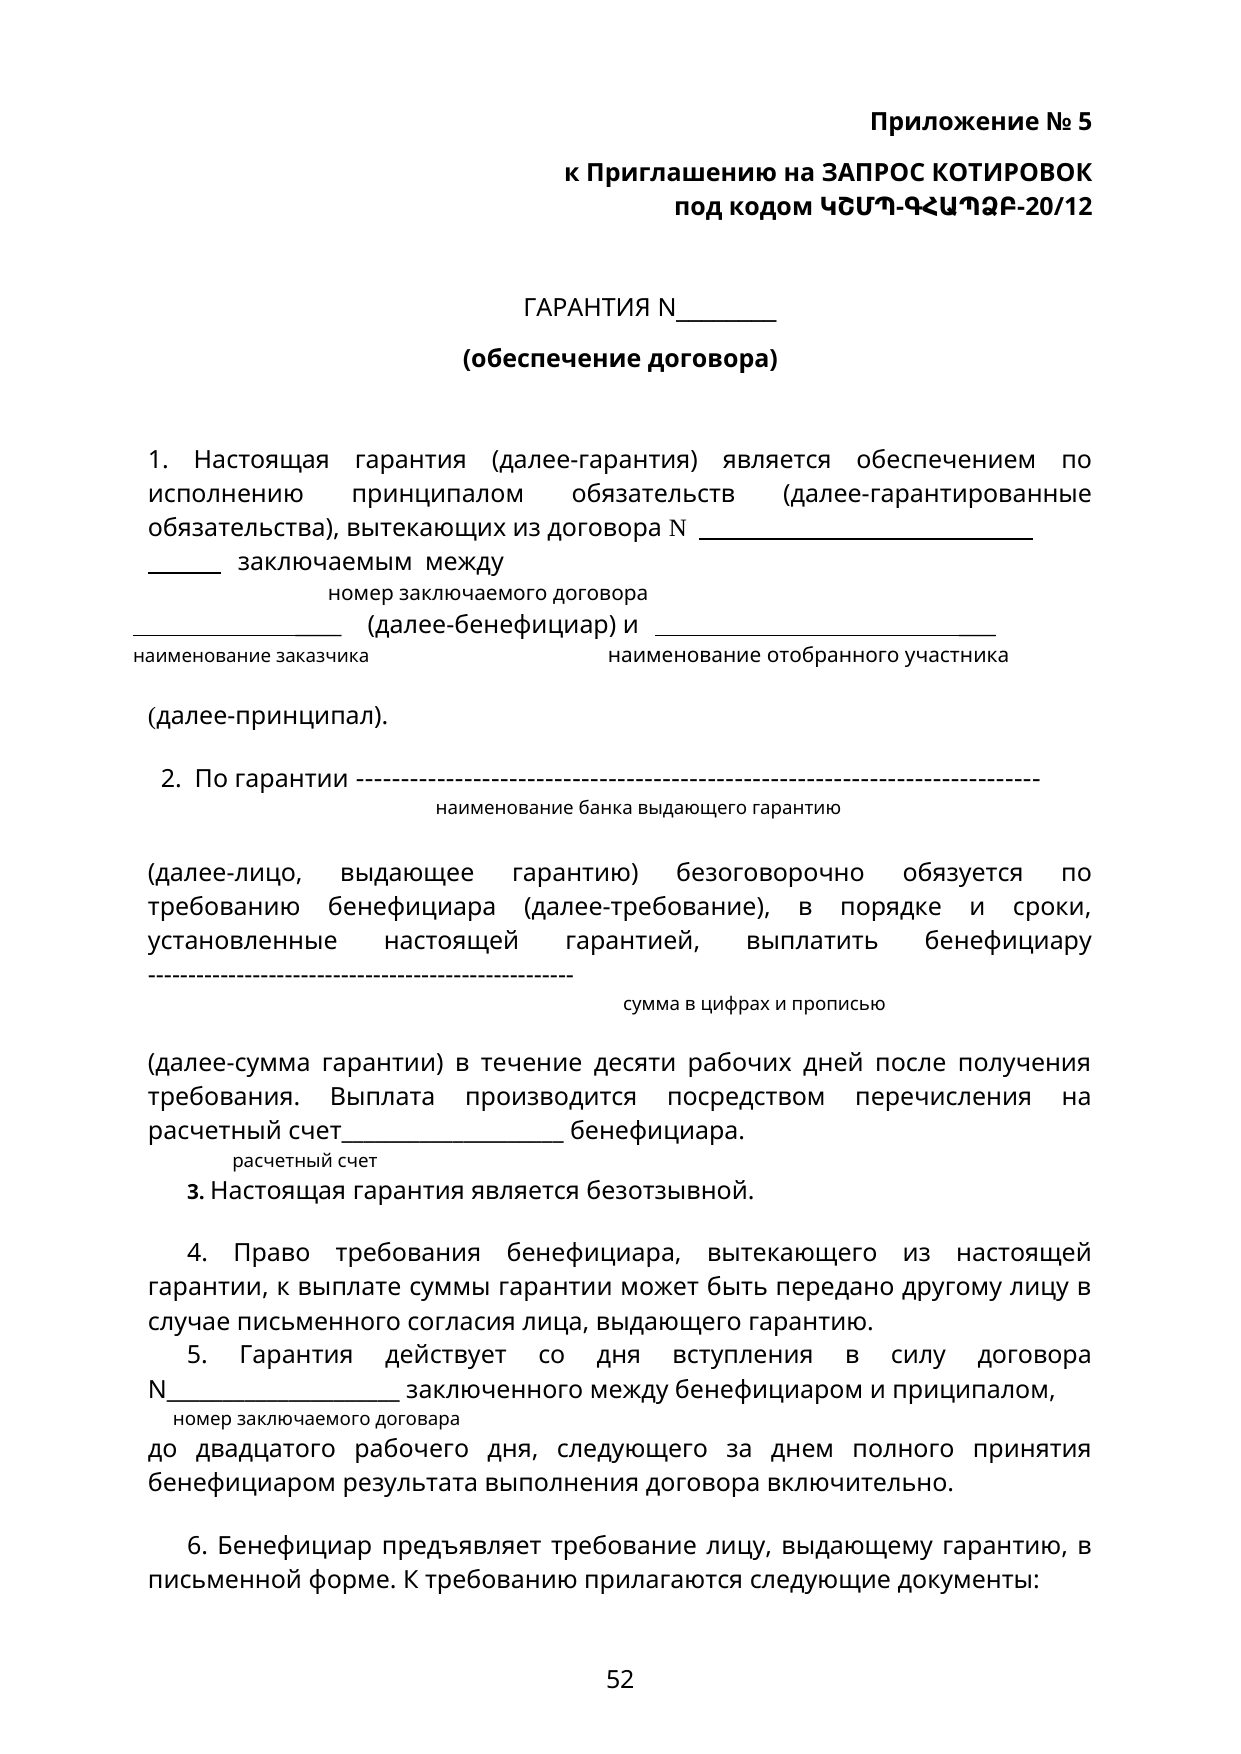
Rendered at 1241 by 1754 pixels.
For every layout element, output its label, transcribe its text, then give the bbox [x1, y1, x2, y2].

text наименование заказчика наименование отобранного участника [133, 641, 1092, 669]
text ГАРАНТИЯ N________ [148, 290, 1092, 324]
text _____ (далее-бенефициар) и ____ [133, 607, 1092, 641]
text 1. Настоящая гарантия (далее-гарантия) является обеспечением по исполнению принципалом обязательств (далее-гарантированные обязательства), вытекающих из договора N заключаемым между [148, 442, 1092, 578]
text Приложение № 5 [148, 103, 1092, 137]
text 2. По гарантии ---------------------------------------------------------------------------- [148, 761, 1092, 795]
text 4. Право требования бенефициара, вытекающего из настоящей гарантии, к выплате суммы гарантии может быть передано другому лицу в случае письменного согласия лица, выдающего гарантию. [148, 1235, 1092, 1337]
text номер заключаемого договора [148, 578, 1092, 607]
text (далее-сумма гарантии) в течение десяти рабочих дней после получения требования. Выплата производится посредством перечисления на расчетный счет____________________ бенефициара. [148, 1045, 1092, 1147]
text 3. Настоящая гарантия является безотзывной. [148, 1172, 1092, 1207]
text (далее-принципал). [148, 698, 1092, 732]
text 5. Гарантия действует со дня вступления в силу договора N_____________________ заключенного между бенефициаром и приципалом, [148, 1337, 1092, 1405]
text (далее-лицо, выдающее гарантию) безоговорочно обязуется по требованию бенефициара (далее-требование), в порядке и сроки, установленные настоящей гарантией, выплатить бенефициару ----------------------------------------------------- [148, 854, 1092, 991]
text сумма в цифрах и прописью [148, 991, 1092, 1016]
text расчетный счет [148, 1147, 1092, 1172]
text номер заключаемого договара [148, 1405, 1092, 1431]
text до двадцатого рабочего дня, следующего за днем полного принятия бенефициаром результата выполнения договора включительно. [148, 1431, 1092, 1499]
text 6. Бенефициар предъявляет требование лицу, выдающему гарантию, в письменной форме. К требованию прилагаются следующие документы: [148, 1527, 1092, 1596]
text к Приглашению на ЗАПРОС КОТИРОВОК под кодом ԿՇՄՊ-ԳՀԱՊՁԲ-20/12 [148, 154, 1092, 222]
text (обеспечение договора) [207, 340, 1034, 374]
text наименование банка выдающего гарантию [148, 795, 1092, 820]
